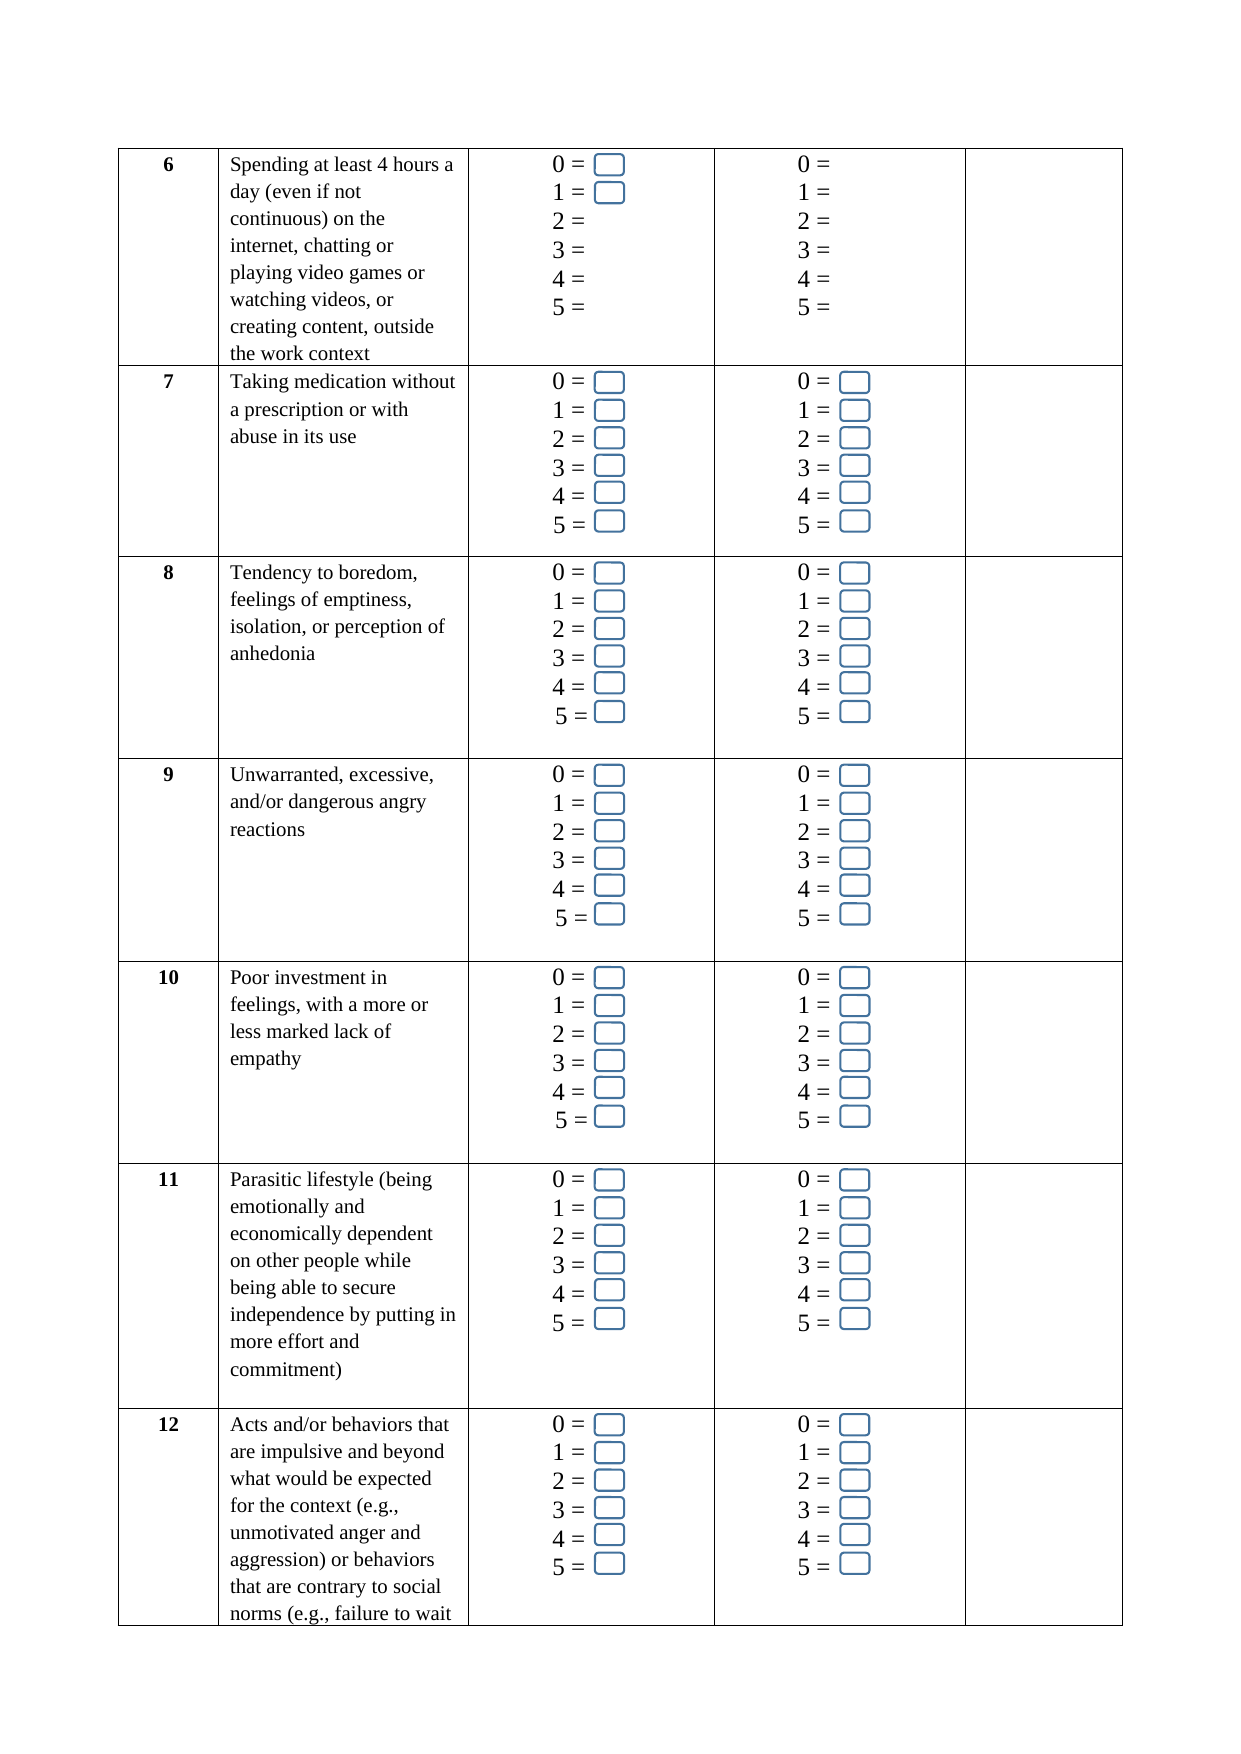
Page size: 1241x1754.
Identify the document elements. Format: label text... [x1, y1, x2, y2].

table_cell Parasitic lifestyle (being emotionally and economically dependent on other people while being able to secure independence by putting in more effort and commitment) [219, 1164, 468, 1408]
table_cell 0 = 1 = 2 = 3 = 4 = 5 = [469, 759, 714, 961]
table_cell 10 [119, 962, 218, 1163]
table_cell Tendency to boredom, feelings of emptiness, isolation, or perception of anhedonia [219, 557, 468, 758]
table_cell [966, 962, 1122, 1163]
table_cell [469, 1409, 714, 1625]
table_cell 0 = 1 = 2 = 3 = 4 = 5 = [715, 759, 965, 961]
table_cell Unwarranted, excessive, and/or dangerous angry reactions [219, 759, 468, 961]
table_cell 0 = 1 = 2 = 3 = 4 = 5 = [469, 1164, 714, 1408]
table_cell 0 = 1 = 2 = 3 = 4 = 5 = [469, 962, 714, 1163]
table_cell 0 = 1 = 2 = 3 = 4 = 5 = [715, 1164, 965, 1408]
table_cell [219, 1409, 468, 1625]
table_cell 0 = 1 = 2 = 3 = 4 = 5 = [715, 366, 965, 556]
table_cell 6 [119, 149, 218, 365]
table_cell [966, 557, 1122, 758]
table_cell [469, 149, 714, 365]
table_cell 0 = 1 = 2 = 3 = 4 = 5 = [715, 962, 965, 1163]
table_cell [966, 1409, 1122, 1625]
table_cell Spending at least 4 hours a day (even if not continuous) on the internet, chatting or playing video games or watching videos, or creating content, outside the work context [219, 149, 468, 365]
table_cell [966, 1164, 1122, 1408]
table_cell 0 = 1 = 2 = 3 = 4 = 5 = [469, 557, 714, 758]
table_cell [715, 149, 965, 365]
table_cell 9 [119, 759, 218, 961]
table_cell 7 [119, 366, 218, 556]
table_cell Poor investment in feelings, with a more or less marked lack of empathy [219, 962, 468, 1163]
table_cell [715, 1409, 965, 1625]
table_cell 12 [119, 1409, 218, 1625]
table_cell 0 = 1 = 2 = 3 = 4 = 5 = [469, 366, 714, 556]
table_cell [966, 759, 1122, 961]
table_cell [966, 149, 1122, 365]
table_cell [966, 366, 1122, 556]
table_cell 0 = 1 = 2 = 3 = 4 = 5 = [715, 557, 965, 758]
table_cell 8 [119, 557, 218, 758]
table_cell Taking medication without a prescription or with abuse in its use [219, 366, 468, 556]
table_cell 11 [119, 1164, 218, 1408]
